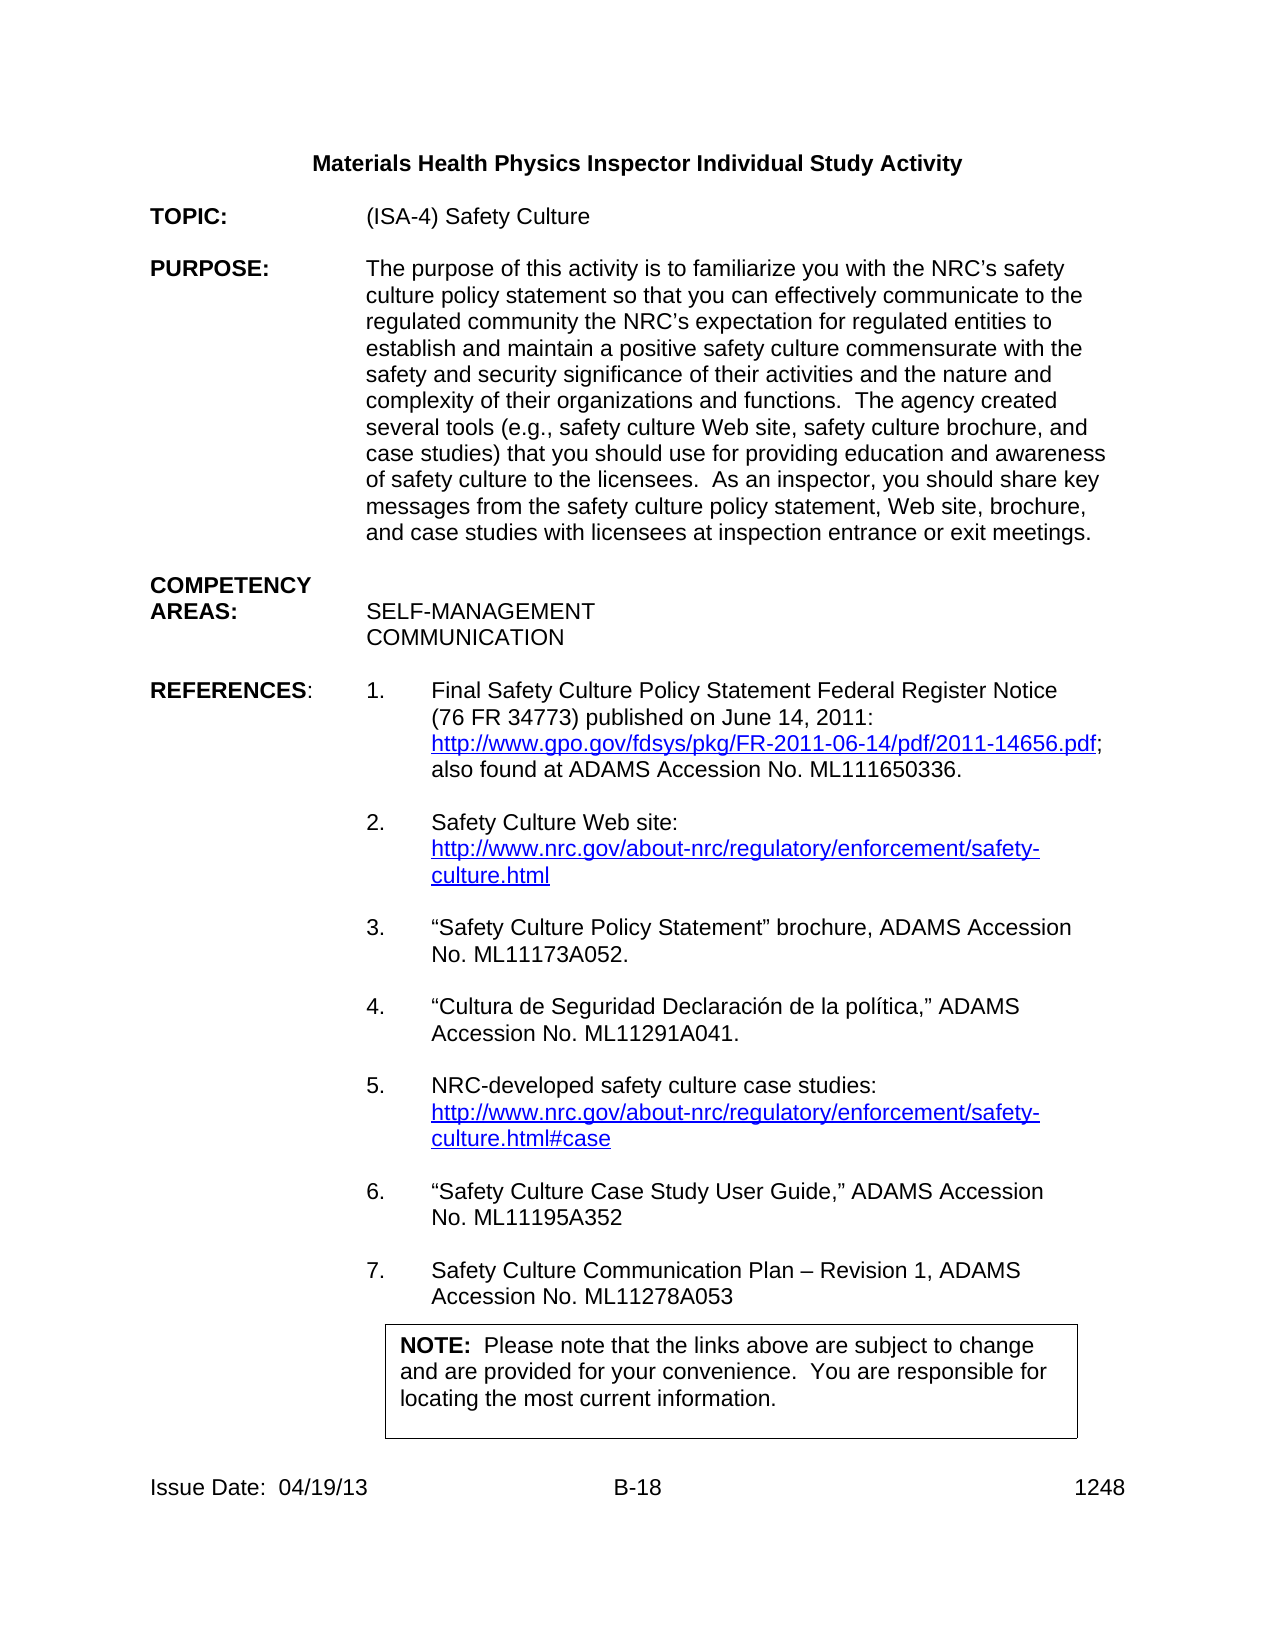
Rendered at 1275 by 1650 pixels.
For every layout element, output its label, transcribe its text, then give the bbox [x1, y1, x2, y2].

text AREAS: SELF-MANAGEMENT [150, 598, 1125, 624]
text REFERENCES: 1. Final Safety Culture Policy Statement Federal Register Notice (76 FR 34773) published on June 14, 2011: [150, 677, 1125, 730]
text 3. “Safety Culture Policy Statement” brochure, ADAMS Accession No. ML11173A052. [150, 914, 1125, 967]
text also found at ADAMS Accession No. ML111650336. [150, 756, 1125, 782]
text COMPETENCY [150, 572, 1125, 598]
text COMMUNICATION [150, 624, 1125, 651]
text 6. “Safety Culture Case Study User Guide,” ADAMS Accession No. ML11195A352 [150, 1178, 1125, 1231]
text 2. Safety Culture Web site: [150, 809, 1125, 835]
text http://www.nrc.gov/about-nrc/regulatory/enforcement/safety-culture.html [150, 835, 1125, 888]
text 5. NRC-developed safety culture case studies: http://www.nrc.gov/about-nrc/regulatory/enforcement/safety-culture.html#case [150, 1072, 1125, 1151]
text 7. Safety Culture Communication Plan – Revision 1, ADAMS Accession No. ML11278A053 [150, 1257, 1125, 1309]
text 4. “Cultura de Seguridad Declaración de la política,” ADAMS Accession No. ML11291A041. [150, 993, 1125, 1046]
text PURPOSE: The purpose of this activity is to familiarize you with the NRC’s safety culture policy statement so that you can effectively communicate to the regulated community the NRC’s expectation for regulated entities to establish and maintain a positive safety culture commensurate with the safety and security significance of their activities and the nature and complexity of their organizations and functions. The agency created several tools (e.g., safety culture Web site, safety culture brochure, and case studies) that you should use for providing education and awareness of safety culture to the licensees. As an inspector, you should share key messages from the safety culture policy statement, Web site, brochure, and case studies with licensees at inspection entrance or exit meetings. [150, 255, 1125, 572]
text http://www.gpo.gov/fdsys/pkg/FR-2011-06-14/pdf/2011-14656.pdf; [150, 730, 1125, 756]
text TOPIC: (ISA-4) Safety Culture [150, 203, 1125, 229]
text Materials Health Physics Inspector Individual Study Activity [150, 150, 1125, 176]
